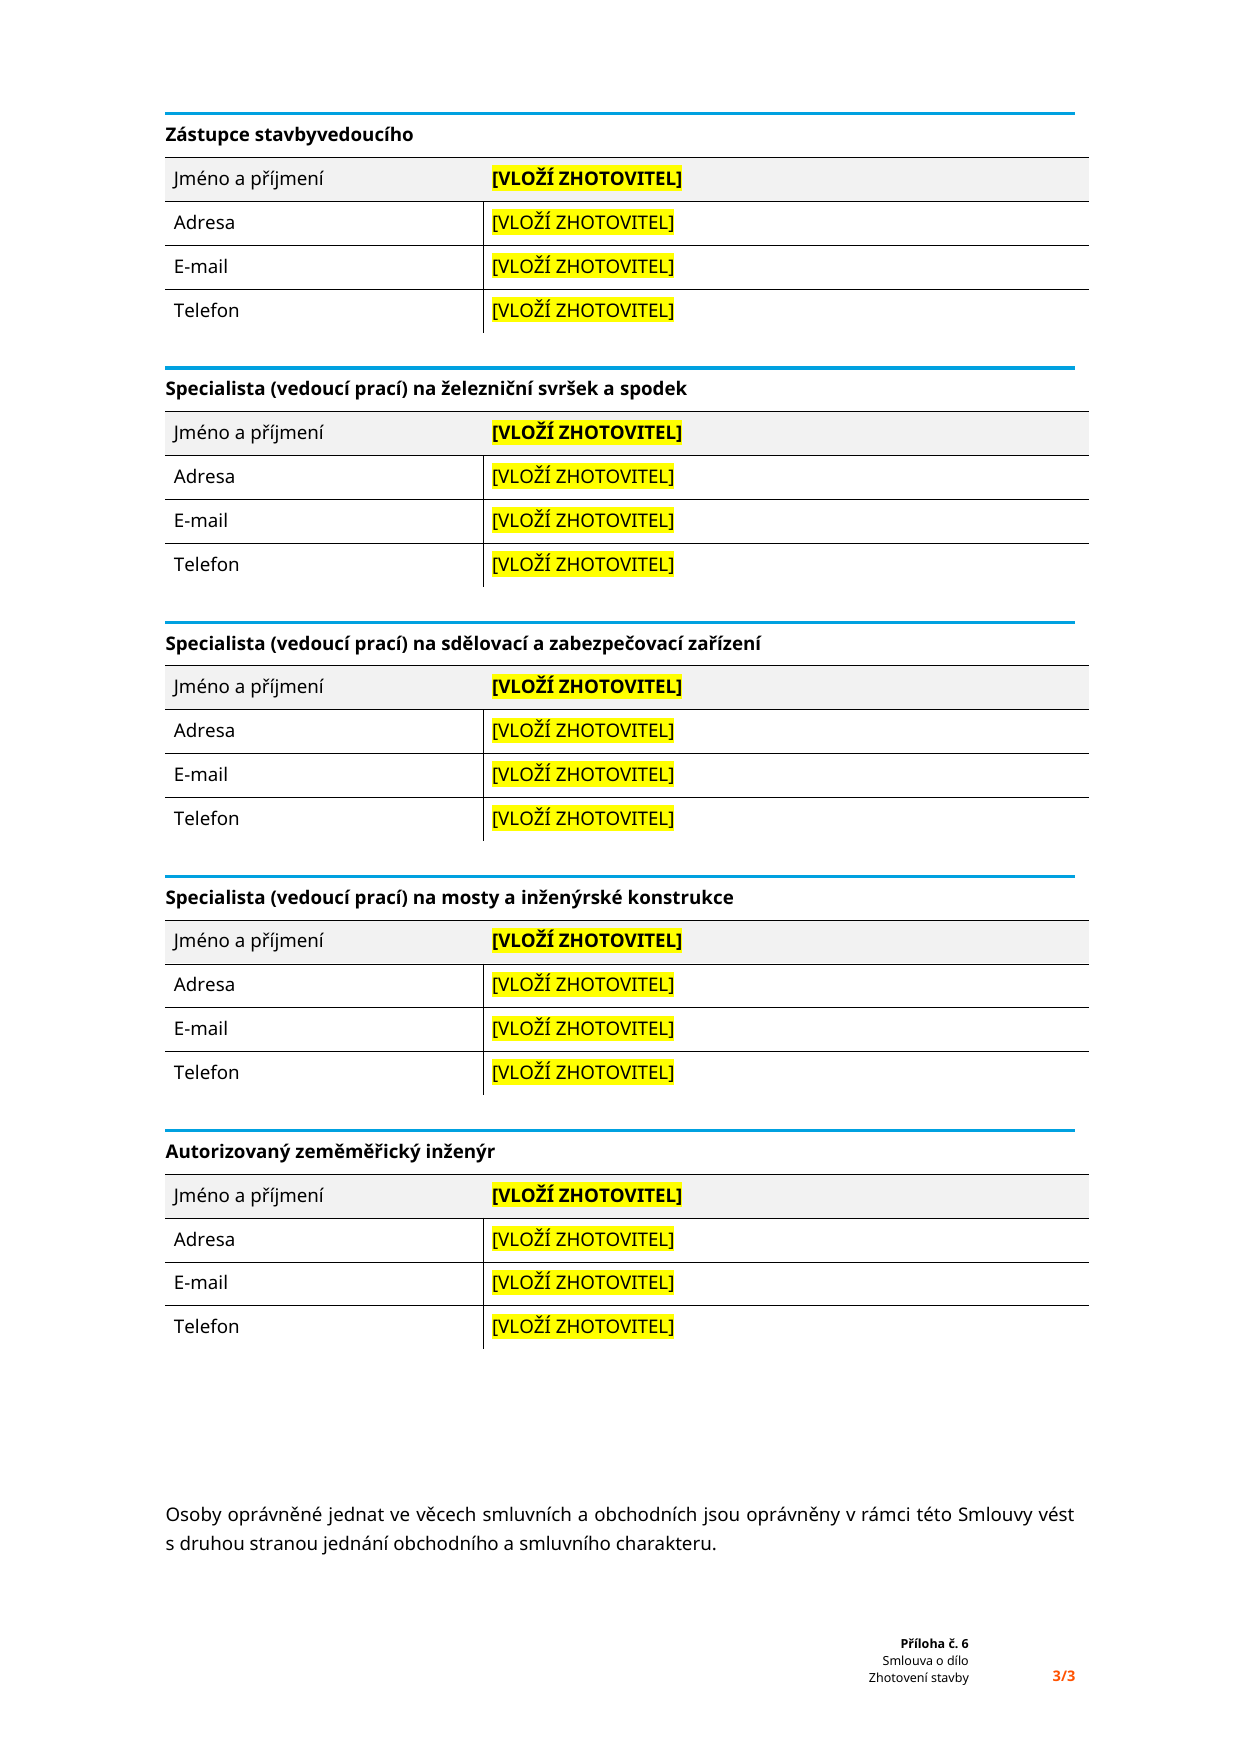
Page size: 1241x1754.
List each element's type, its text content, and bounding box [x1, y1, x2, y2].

table_cell E-mail [165, 500, 483, 543]
table_cell Telefon [165, 544, 483, 587]
table_header Jméno a příjmení [165, 921, 484, 963]
table_cell [VLOŽÍ ZHOTOVITEL] [484, 290, 1089, 332]
table_header [VLOŽÍ ZHOTOVITEL] [484, 1175, 1089, 1218]
table_cell E-mail [165, 754, 483, 797]
table_cell E-mail [165, 1008, 483, 1051]
table_header Jméno a příjmení [165, 666, 484, 709]
table_cell Adresa [165, 965, 483, 1007]
table_cell Adresa [165, 202, 483, 245]
text Specialista (vedoucí prací) na železniční svršek a spodek [165, 370, 1075, 401]
table_cell [VLOŽÍ ZHOTOVITEL] [484, 965, 1089, 1007]
table_header [VLOŽÍ ZHOTOVITEL] [484, 158, 1089, 201]
table_cell [VLOŽÍ ZHOTOVITEL] [484, 1008, 1089, 1051]
table_cell E-mail [165, 1263, 483, 1305]
table_cell Adresa [165, 1219, 483, 1261]
table_header [VLOŽÍ ZHOTOVITEL] [484, 921, 1089, 963]
table_cell [VLOŽÍ ZHOTOVITEL] [484, 754, 1089, 797]
table_cell [VLOŽÍ ZHOTOVITEL] [484, 1263, 1089, 1305]
text Specialista (vedoucí prací) na sdělovací a zabezpečovací zařízení [165, 624, 1075, 655]
table_cell [VLOŽÍ ZHOTOVITEL] [484, 1219, 1089, 1261]
text Autorizovaný zeměměřický inženýr [165, 1132, 1075, 1164]
table_cell Telefon [165, 1306, 483, 1349]
table_cell Adresa [165, 456, 483, 499]
table_header [VLOŽÍ ZHOTOVITEL] [484, 412, 1089, 455]
table_cell [VLOŽÍ ZHOTOVITEL] [484, 710, 1089, 753]
table_cell [VLOŽÍ ZHOTOVITEL] [484, 798, 1089, 841]
text Specialista (vedoucí prací) na mosty a inženýrské konstrukce [165, 878, 1075, 909]
table_header Jméno a příjmení [165, 412, 484, 455]
table_cell [VLOŽÍ ZHOTOVITEL] [484, 1052, 1089, 1095]
table_cell Telefon [165, 290, 483, 332]
table_header Jméno a příjmení [165, 1175, 484, 1218]
table_cell Telefon [165, 1052, 483, 1095]
table_cell Telefon [165, 798, 483, 841]
table_header [VLOŽÍ ZHOTOVITEL] [484, 666, 1089, 709]
table_cell [VLOŽÍ ZHOTOVITEL] [484, 544, 1089, 587]
table_cell E-mail [165, 246, 483, 289]
text Zástupce stavbyvedoucího [165, 115, 1075, 147]
table_cell Adresa [165, 710, 483, 753]
text Osoby oprávněné jednat ve věcech smluvních a obchodních jsou oprávněny v rámci této Smlouvy vést s druhou stranou jednání obchodního a smluvního charakteru. [165, 1502, 1075, 1555]
table_cell [VLOŽÍ ZHOTOVITEL] [484, 202, 1089, 245]
table_header Jméno a příjmení [165, 158, 484, 201]
table_cell [VLOŽÍ ZHOTOVITEL] [484, 500, 1089, 543]
table_cell [VLOŽÍ ZHOTOVITEL] [484, 246, 1089, 289]
table_cell [VLOŽÍ ZHOTOVITEL] [484, 1306, 1089, 1349]
table_cell [VLOŽÍ ZHOTOVITEL] [484, 456, 1089, 499]
